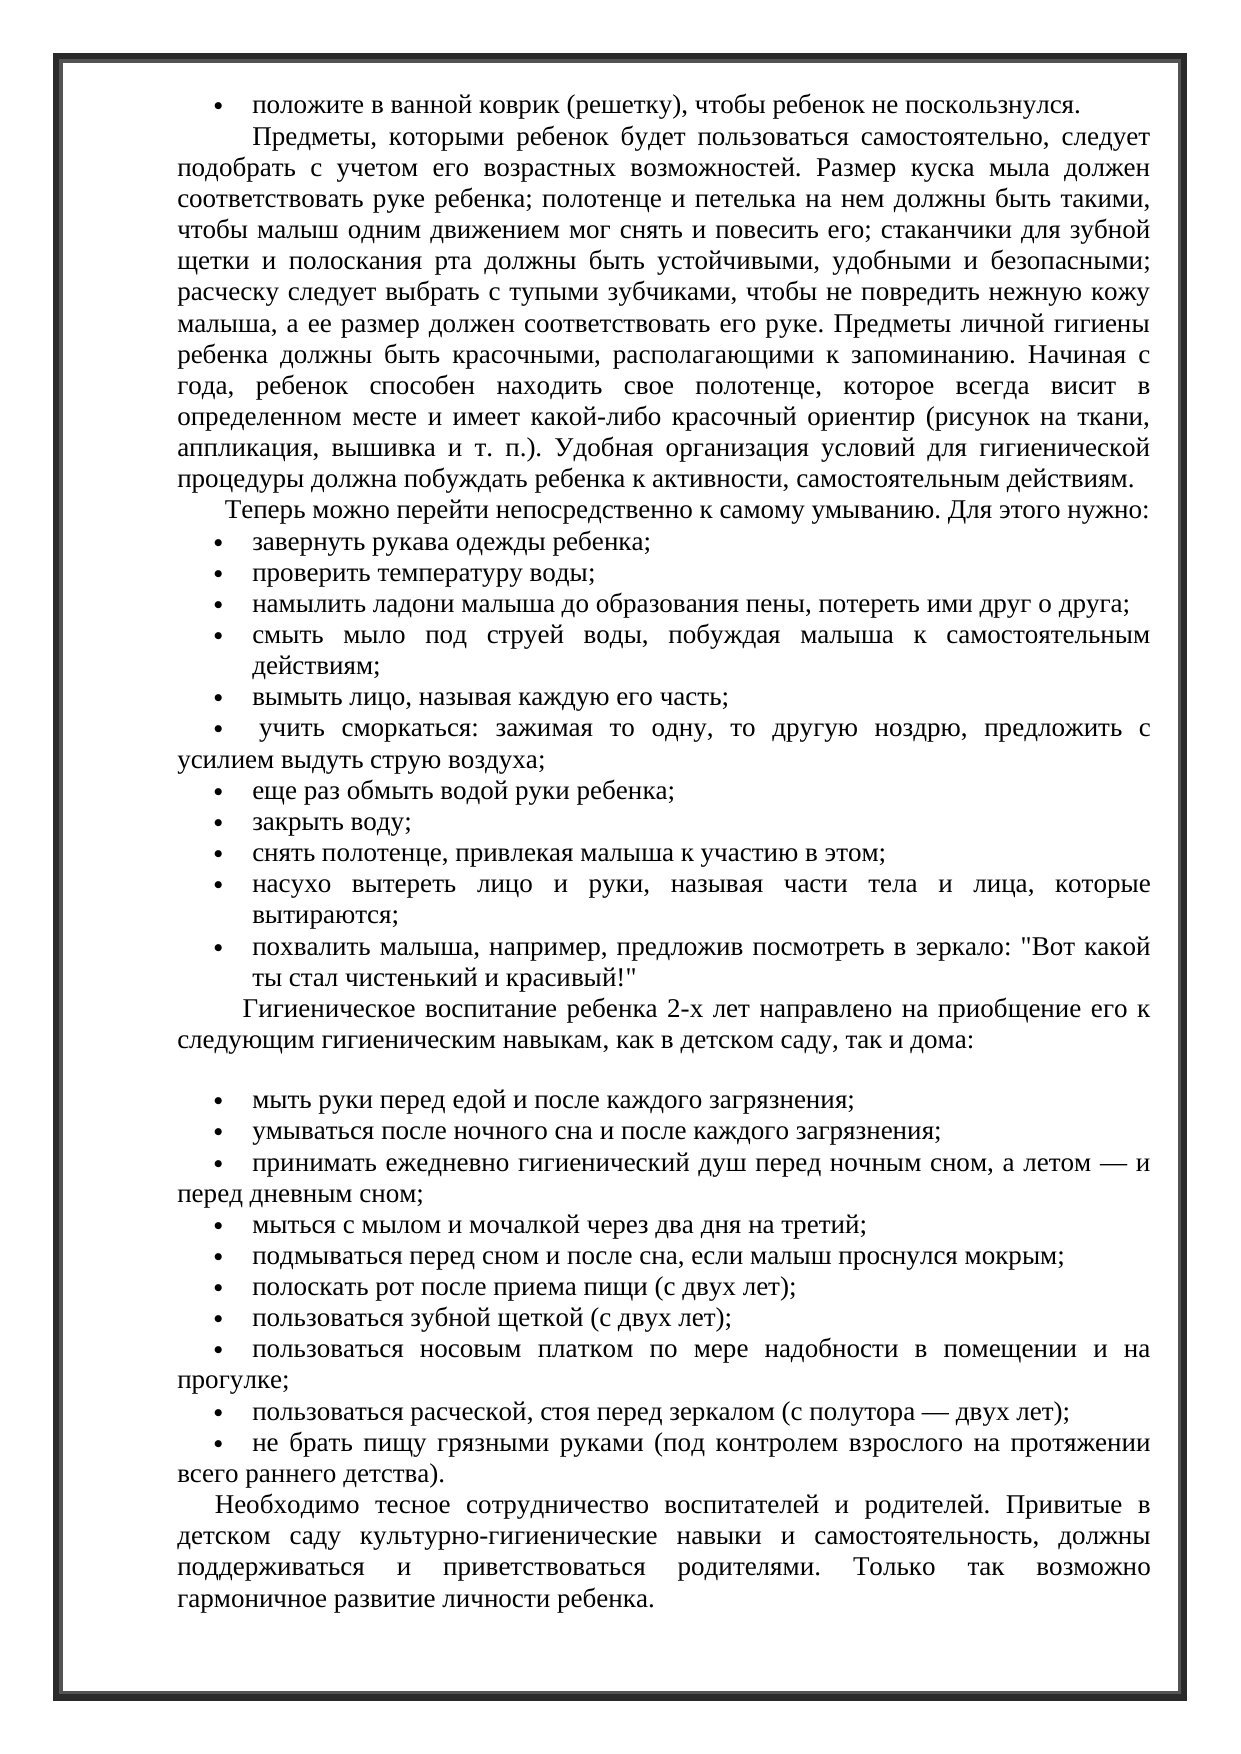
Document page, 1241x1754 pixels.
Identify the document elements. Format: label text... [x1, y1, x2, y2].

text Теперь можно перейти непосредственно к самому умыванию. Для этого нужно: [177, 493, 1152, 525]
list насухо вытереть лицо и руки, называя части тела и лица, которые вытираются; [214, 867, 1152, 929]
list принимать ежедневно гигиенический душ перед ночным сном, а летом — и перед дневным сном; [177, 1146, 1152, 1208]
list умываться после ночного сна и после каждого загрязнения; [214, 1114, 1152, 1146]
list подмываться перед сном и после сна, если малыш проснулся мокрым; [214, 1239, 1152, 1270]
list снять полотенце, привлекая малыша к участию в этом; [214, 836, 1152, 867]
list завернуть рукава одежды ребенка; [214, 525, 1152, 556]
list полоскать рот после приема пищи (с двух лет); [214, 1270, 1152, 1301]
list пользоваться зубной щеткой (с двух лет); [214, 1301, 1152, 1332]
list не брать пищу грязными руками (под контролем взрослого на протяжении всего раннего детства). [177, 1426, 1152, 1488]
list пользоваться носовым платком по мере надобности в помещении и на прогулке; [177, 1332, 1152, 1395]
list учить сморкаться: зажимая то одну, то другую ноздрю, предложить с усилием выдуть струю воздуха; [177, 712, 1152, 774]
list похвалить малыша, например, предложив посмотреть в зеркало: "Вот какой ты стал чистенький и красивый!" [214, 929, 1152, 992]
list намылить ладони малыша до образования пены, потереть ими друг о друга; [214, 587, 1152, 618]
list положите в ванной коврик (решетку), чтобы ребенок не поскользнулся. [214, 89, 1152, 120]
list пользоваться расческой, стоя перед зеркалом (с полутора — двух лет); [214, 1395, 1152, 1426]
list проверить температуру воды; [214, 556, 1152, 587]
text Гигиеническое воспитание ребенка 2-х лет направлено на приобщение его к следующим гигиеническим навыкам, как в детском саду, так и дома: [177, 992, 1152, 1054]
list смыть мыло под струей воды, побуждая малыша к самостоятельным действиям; [214, 618, 1152, 680]
list еще раз обмыть водой руки ребенка; [214, 774, 1152, 805]
text Предметы, которыми ребенок будет пользоваться самостоятельно, следует подобрать с учетом его возрастных возможностей. Размер куска мыла должен соответствовать руке ребенка; полотенце и петелька на нем должны быть такими, чтобы малыш одним движением мог снять и повесить его; стаканчики для зубной щетки и полоскания рта должны быть устойчивыми, удобными и безопасными; расческу следует выбрать с тупыми зубчиками, чтобы не повредить нежную кожу малыша, а ее размер должен соответствовать его руке. Предметы личной гигиены ребенка должны быть красочными, располагающими к запоминанию. Начиная с года, ребенок способен находить свое полотенце, которое всегда висит в определенном месте и имеет какой-либо красочный ориентир (рисунок на ткани, аппликация, вышивка и т. п.). Удобная организация условий для гигиенической процедуры должна побуждать ребенка к активности, самостоятельным действиям. [177, 120, 1152, 493]
list мыться с мылом и мочалкой через два дня на третий; [214, 1208, 1152, 1239]
list мыть руки перед едой и после каждого загрязнения; [214, 1083, 1152, 1114]
list закрыть воду; [214, 805, 1152, 836]
text Необходимо тесное сотрудничество воспитателей и родителей. Привитые в детском саду культурно-гигиенические навыки и самостоятельность, должны поддерживаться и приветствоваться родителями. Только так возможно гармоничное развитие личности ребенка. [177, 1488, 1152, 1613]
list вымыть лицо, называя каждую его часть; [214, 680, 1152, 712]
